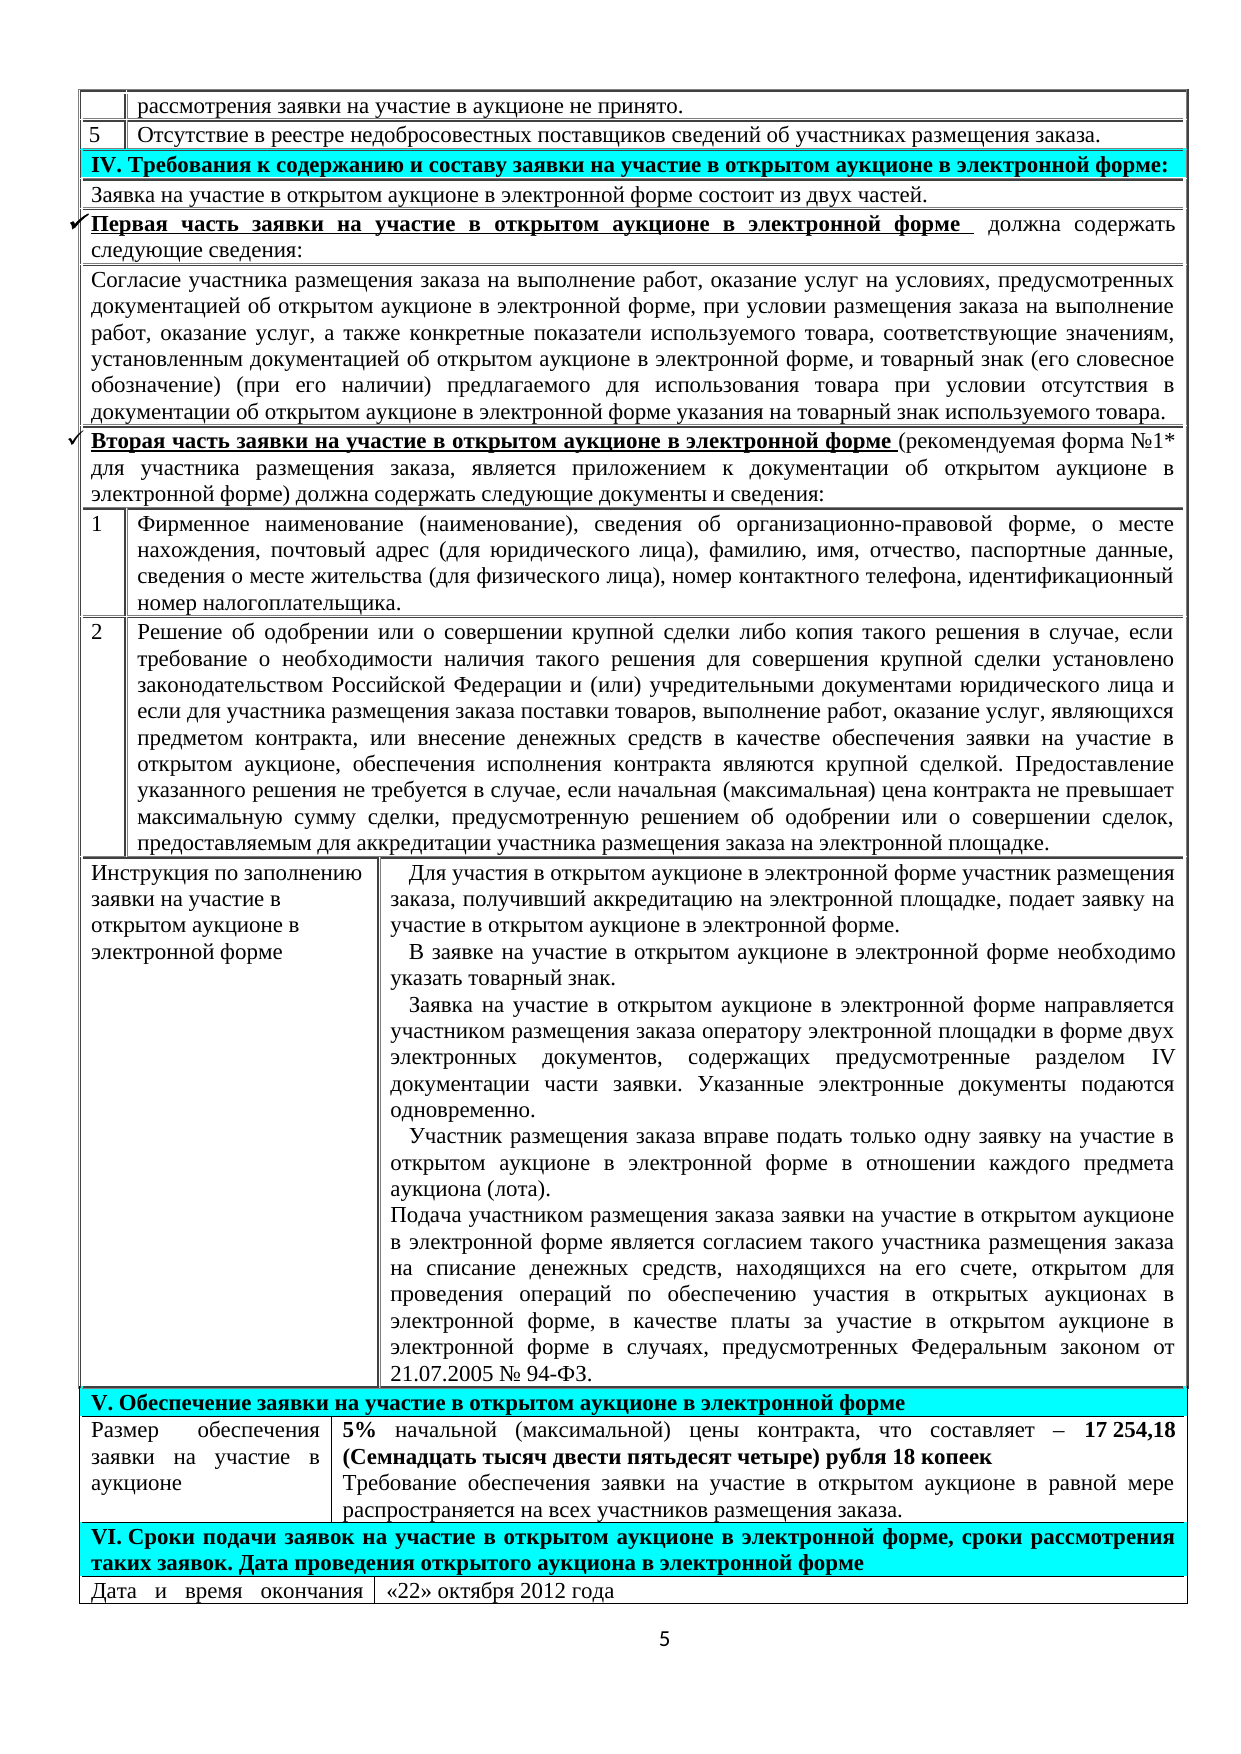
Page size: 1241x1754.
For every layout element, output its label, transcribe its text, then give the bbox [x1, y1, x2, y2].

table_cell Первая часть заявки на участие в открытом аукционе в электронной форме должна содержать следующие сведения: [81, 207, 1186, 263]
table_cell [80, 1576, 374, 1603]
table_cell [375, 1576, 1187, 1603]
table_cell Отсутствие в реестре недобросовестных поставщиков сведений об участниках размещения заказа. [126, 118, 1187, 148]
table_cell 2 [81, 615, 125, 856]
table_cell Вторая часть заявки на участие в открытом аукционе в электронной форме (рекомендуемая форма №1* для участника размещения заказа, является приложением к документации об открытом аукционе в электронной форме) должна содержать следующие документы и сведения: [80, 424, 1187, 507]
table_cell 1 [81, 507, 124, 615]
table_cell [126, 91, 1186, 118]
table_cell 4 [81, 92, 126, 118]
table_cell VI. Сроки подачи заявок на участие в открытом аукционе в электронной форме, сроки рассмотрения таких заявок. Дата проведения открытого аукциона в электронной форме [80, 1522, 1187, 1576]
table_cell Фирменное наименование (наименование), сведения об организационно-правовой форме, о месте нахождения, почтовый адрес (для юридического лица), фамилию, имя, отчество, паспортные данные, сведения о месте жительства (для физического лица), номер контактного телефона, идентификационный номер налогоплательщика. [128, 507, 1186, 615]
table_cell 5 [80, 118, 126, 148]
table_cell V. Обеспечение заявки на участие в открытом аукционе в электронной форме [80, 1386, 1187, 1416]
table_cell IV. Требования к содержанию и составу заявки на участие в открытом аукционе в электронной форме: [81, 148, 1186, 177]
table_cell Размер обеспечения заявки на участие в аукционе [80, 1416, 331, 1522]
table_cell Для участия в открытом аукционе в электронной форме участник размещения заказа, получивший аккредитацию на электронной площадке, подает заявку на участие в открытом аукционе в электронной форме. В заявке на участие в открытом аукционе в электронной форме необходимо указать товарный знак. Заявка на участие в открытом аукционе в электронной форме направляется участником размещения заказа оператору электронной площадки в форме двух электронных документов, содержащих предусмотренные разделом IV документации части заявки. Указанные электронные документы подаются одновременно. Участник размещения заказа вправе подать только одну заявку на участие в открытом аукционе в электронной форме в отношении каждого предмета аукциона (лота). Подача участником размещения заказа заявки на участие в открытом аукционе в электронной форме является согласием такого участника размещения заказа на списание денежных средств, находящихся на его счете, открытом для проведения операций по обеспечению участия в открытых аукционах в электронной форме, в качестве платы за участие в открытом аукционе в электронной форме в случаях, предусмотренных Федеральным законом от 21.07.2005 № 94-ФЗ. [381, 856, 1187, 1386]
table_cell Согласие участника размещения заказа на выполнение работ, оказание услуг на условиях, предусмотренных документацией об открытом аукционе в электронной форме, при условии размещения заказа на выполнение работ, оказание услуг, а также конкретные показатели используемого товара, соответствующие значениям, установленным документацией об открытом аукционе в электронной форме, и товарный знак (его словесное обозначение) (при его наличии) предлагаемого для использования товара при условии отсутствия в документации об открытом аукционе в электронной форме указания на товарный знак используемого товара. [81, 263, 1186, 424]
table_cell Заявка на участие в открытом аукционе в электронной форме состоит из двух частей. [80, 178, 1187, 207]
table_cell Решение об одобрении или о совершении крупной сделки либо копия такого решения в случае, если требование о необходимости наличия такого решения для совершения крупной сделки установлено законодательством Российской Федерации и (или) учредительными документами юридического лица и если для участника размещения заказа поставки товаров, выполнение работ, оказание услуг, являющихся предметом контракта, или внесение денежных средств в качестве обеспечения заявки на участие в открытом аукционе, обеспечения исполнения контракта являются крупной сделкой. Предоставление указанного решения не требуется в случае, если начальная (максимальная) цена контракта не превышает максимальную сумму сделки, предусмотренную решением об одобрении или о совершении сделок, предоставляемым для аккредитации участника размещения заказа на электронной площадке. [128, 615, 1186, 856]
table_cell 5% начальной (максимальной) цены контракта, что составляет – 17 254,18 (Семнадцать тысяч двести пятьдесят четыре) рубля 18 копеек Требование обеспечения заявки на участие в открытом аукционе в равной мере распространяется на всех участников размещения заказа. [332, 1416, 1187, 1522]
table_cell Инструкция по заполнению заявки на участие в открытом аукционе в электронной форме [80, 856, 377, 1386]
